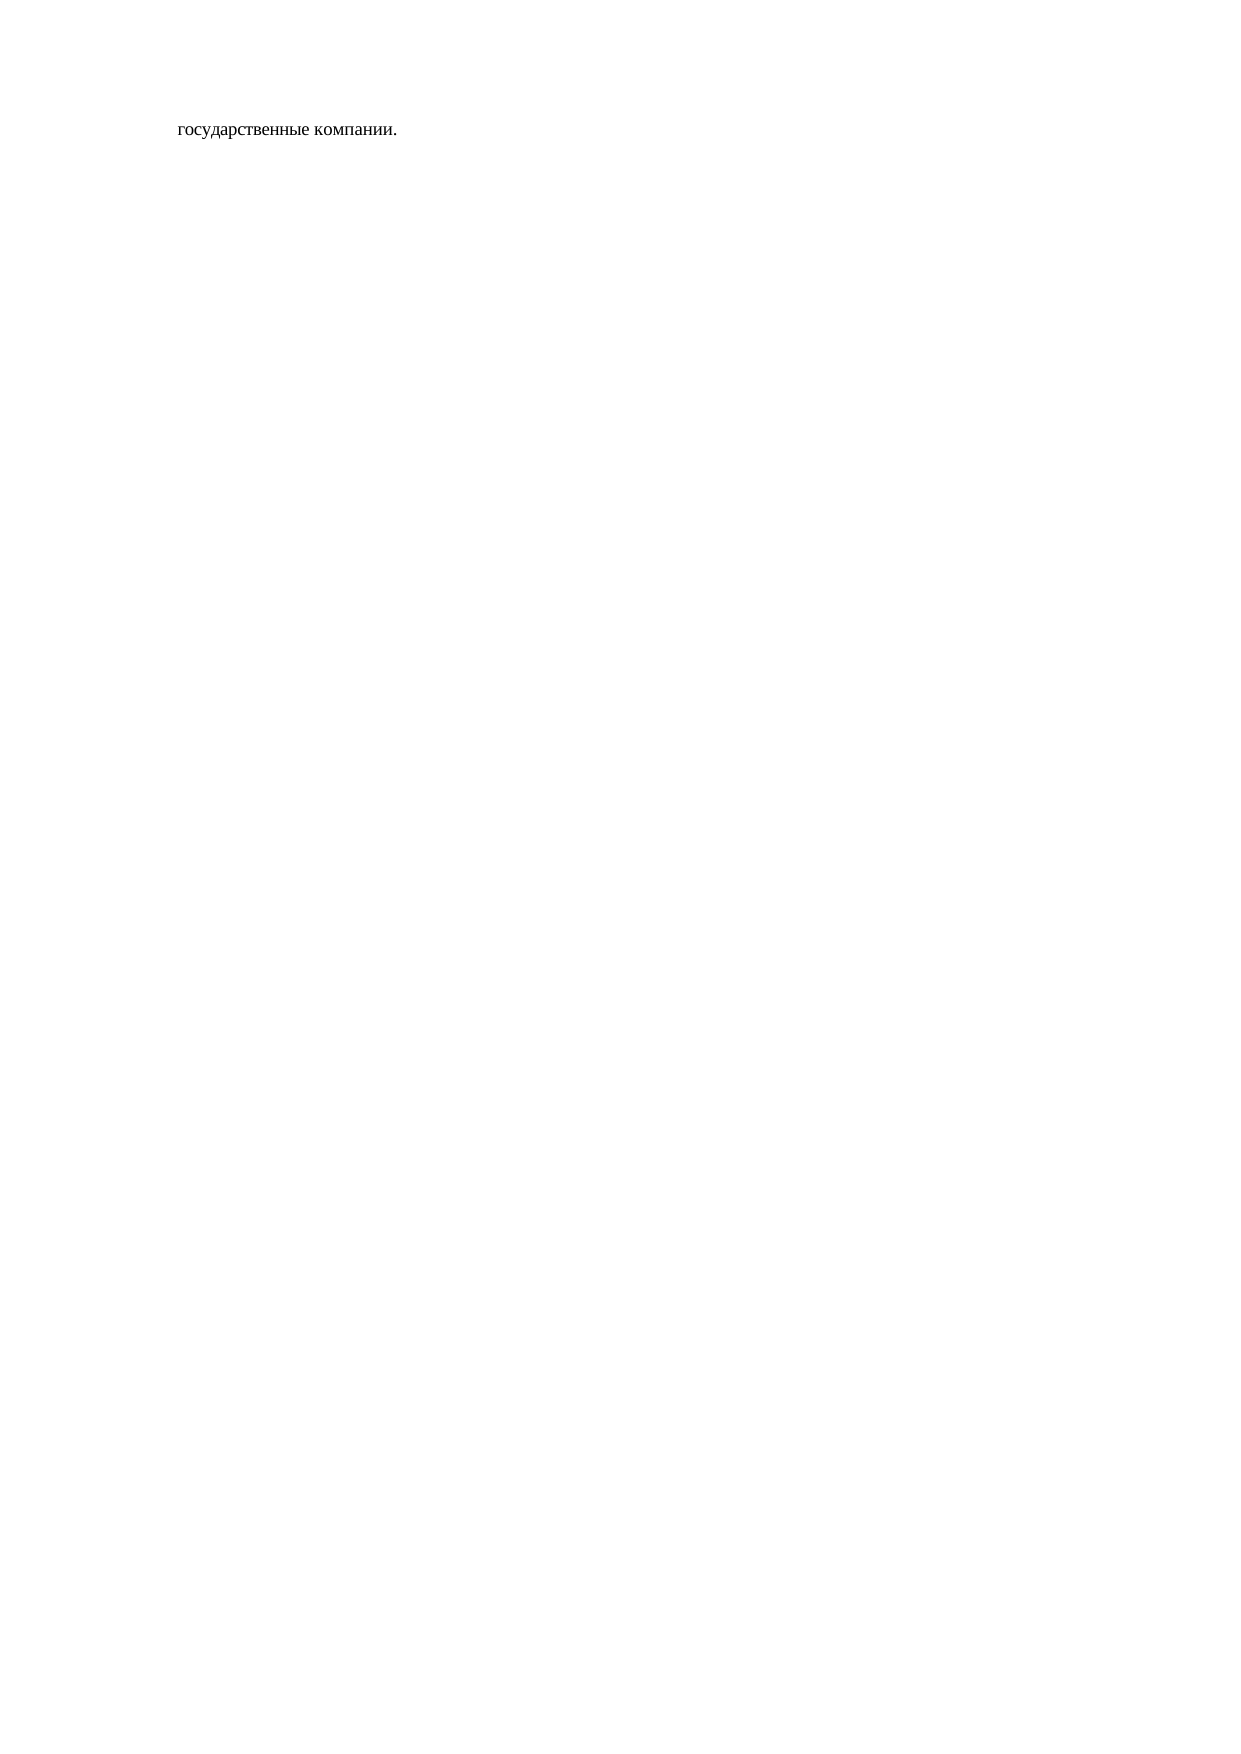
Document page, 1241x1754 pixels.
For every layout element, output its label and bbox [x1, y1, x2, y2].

text [177, 118, 1152, 140]
